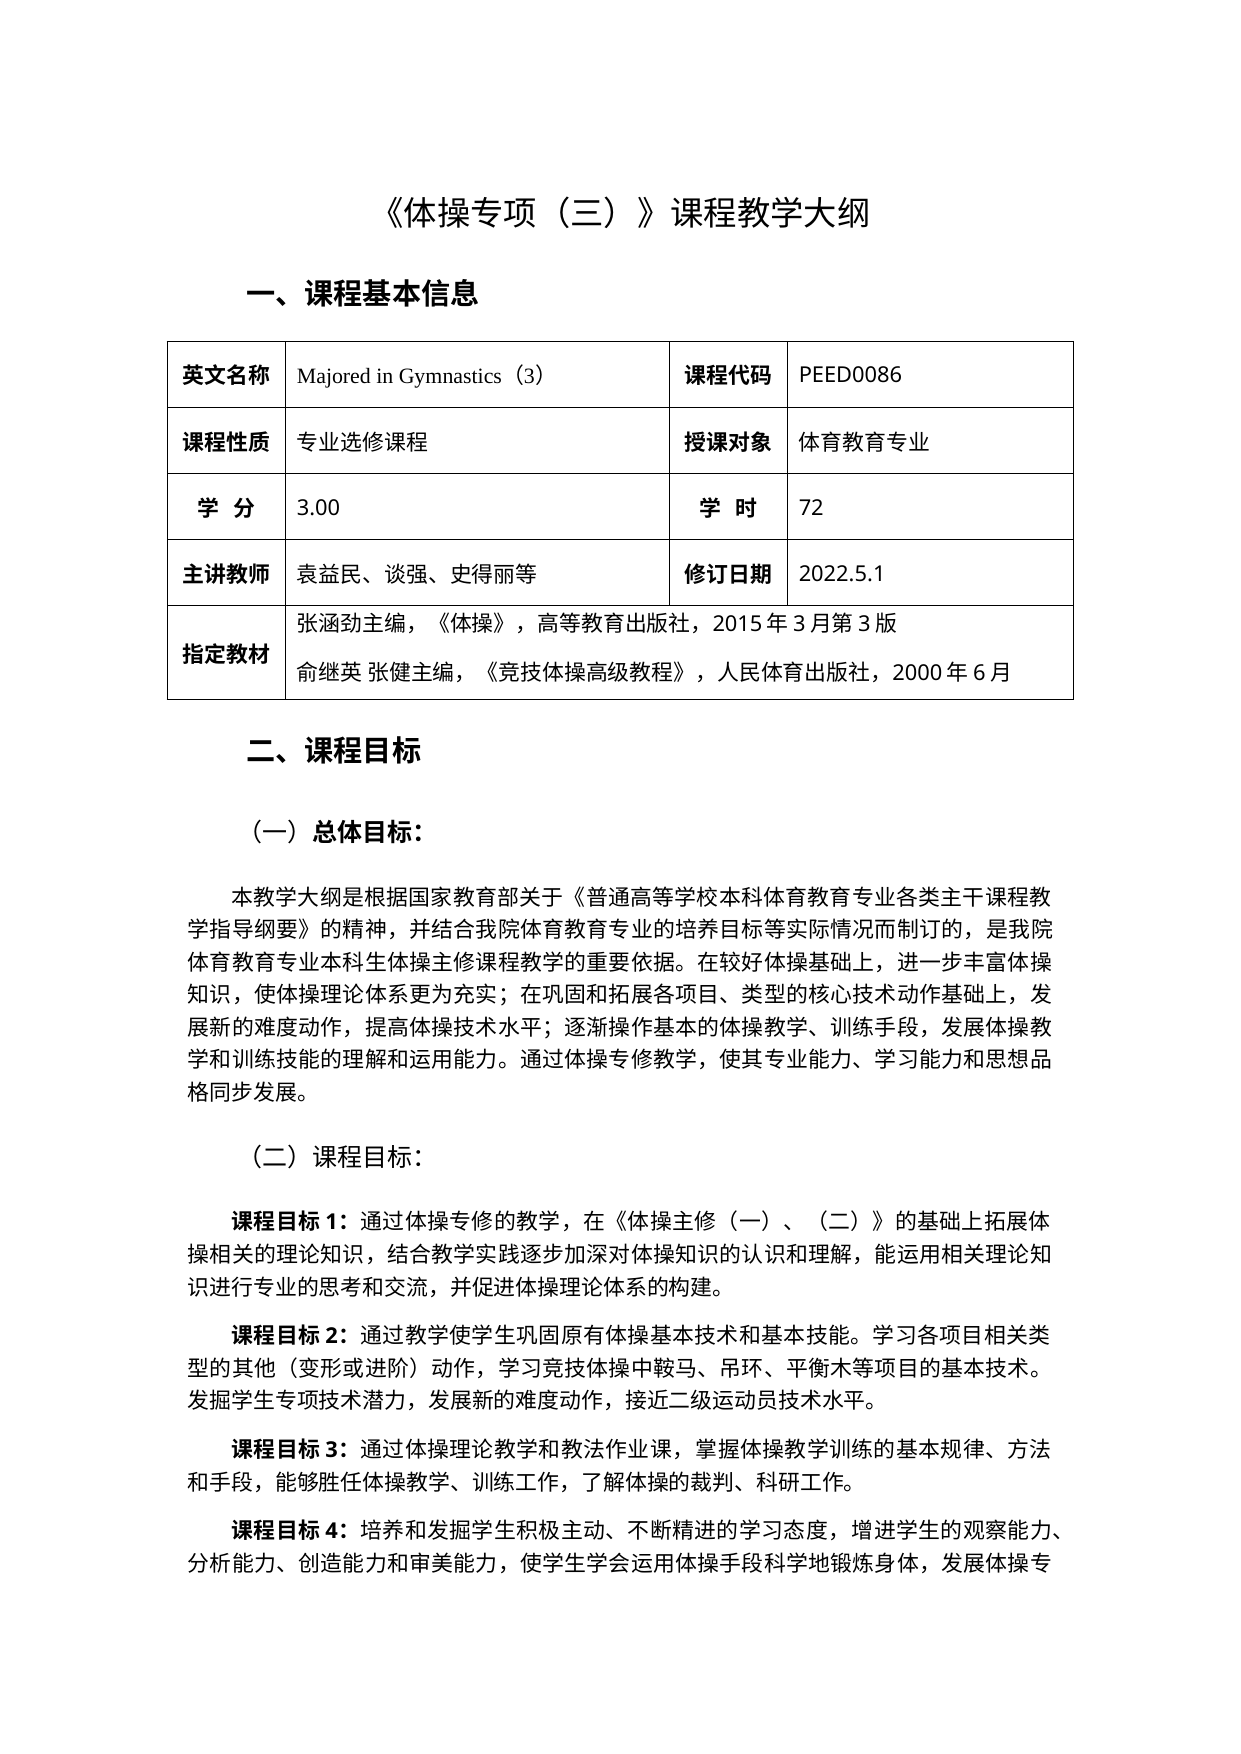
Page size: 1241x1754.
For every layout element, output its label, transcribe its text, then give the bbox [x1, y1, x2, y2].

text 《体操专项（三）》课程教学大纲 [187, 178, 1053, 243]
table_cell 授课对象 [670, 408, 787, 473]
table_cell 学 时 [670, 474, 787, 539]
table_cell 专业选修课程 [286, 408, 669, 473]
table_cell 3.00 [286, 474, 669, 539]
table_cell 72 [788, 474, 1073, 539]
text （一）总体目标： [187, 798, 1053, 863]
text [187, 1513, 1053, 1578]
table_cell 2022.5.1 [788, 540, 1073, 605]
table_cell 指定教材 [168, 606, 285, 699]
table_cell 修订日期 [670, 540, 787, 605]
text 本教学大纲是根据国家教育部关于《普通高等学校本科体育教育专业各类主干课程教学指导纲要》的精神，并结合我院体育教育专业的培养目标等实际情况而制订的，是我院体育教育专业本科生体操主修课程教学的重要依据。在较好体操基础上，进一步丰富体操知识，使体操理论体系更为充实；在巩固和拓展各项目、类型的核心技术动作基础上，发展新的难度动作，提高体操技术水平；逐渐操作基本的体操教学、训练手段，发展体操教学和训练技能的理解和运用能力。通过体操专修教学，使其专业能力、学习能力和思想品格同步发展。 [187, 879, 1053, 1107]
table_cell 袁益民、谈强、史得丽等 [286, 540, 669, 605]
table_cell 张涵劲主编，《体操》，高等教育出版社，2015年3月第3版 俞继英 张健主编，《竞技体操高级教程》，人民体育出版社，2000年6月 [286, 606, 1073, 699]
text 课程目标3：通过体操理论教学和教法作业课，掌握体操教学训练的基本规律、方法和手段，能够胜任体操教学、训练工作，了解体操的裁判、科研工作。 [187, 1432, 1053, 1497]
table_header PEED0086 [788, 342, 1073, 407]
text （二）课程目标： [187, 1123, 1053, 1188]
table_cell 学 分 [168, 474, 285, 539]
table_cell 体育教育专业 [788, 408, 1073, 473]
text 一、课程基本信息 [187, 259, 1053, 324]
text 课程目标1：通过体操专修的教学，在《体操主修（一）、（二）》的基础上拓展体操相关的理论知识，结合教学实践逐步加深对体操知识的认识和理解，能运用相关理论知识进行专业的思考和交流，并促进体操理论体系的构建。 [187, 1204, 1053, 1302]
table_header 英文名称 [168, 342, 285, 407]
text 课程目标2：通过教学使学生巩固原有体操基本技术和基本技能。学习各项目相关类型的其他（变形或进阶）动作，学习竞技体操中鞍马、吊环、平衡木等项目的基本技术。发掘学生专项技术潜力，发展新的难度动作，接近二级运动员技术水平。 [187, 1318, 1053, 1415]
table_cell 主讲教师 [168, 540, 285, 605]
table_cell 课程性质 [168, 408, 285, 473]
text 二、课程目标 [187, 717, 1053, 782]
table_header 课程代码 [670, 342, 787, 407]
table_header Majored in Gymnastics（3） [286, 342, 669, 407]
